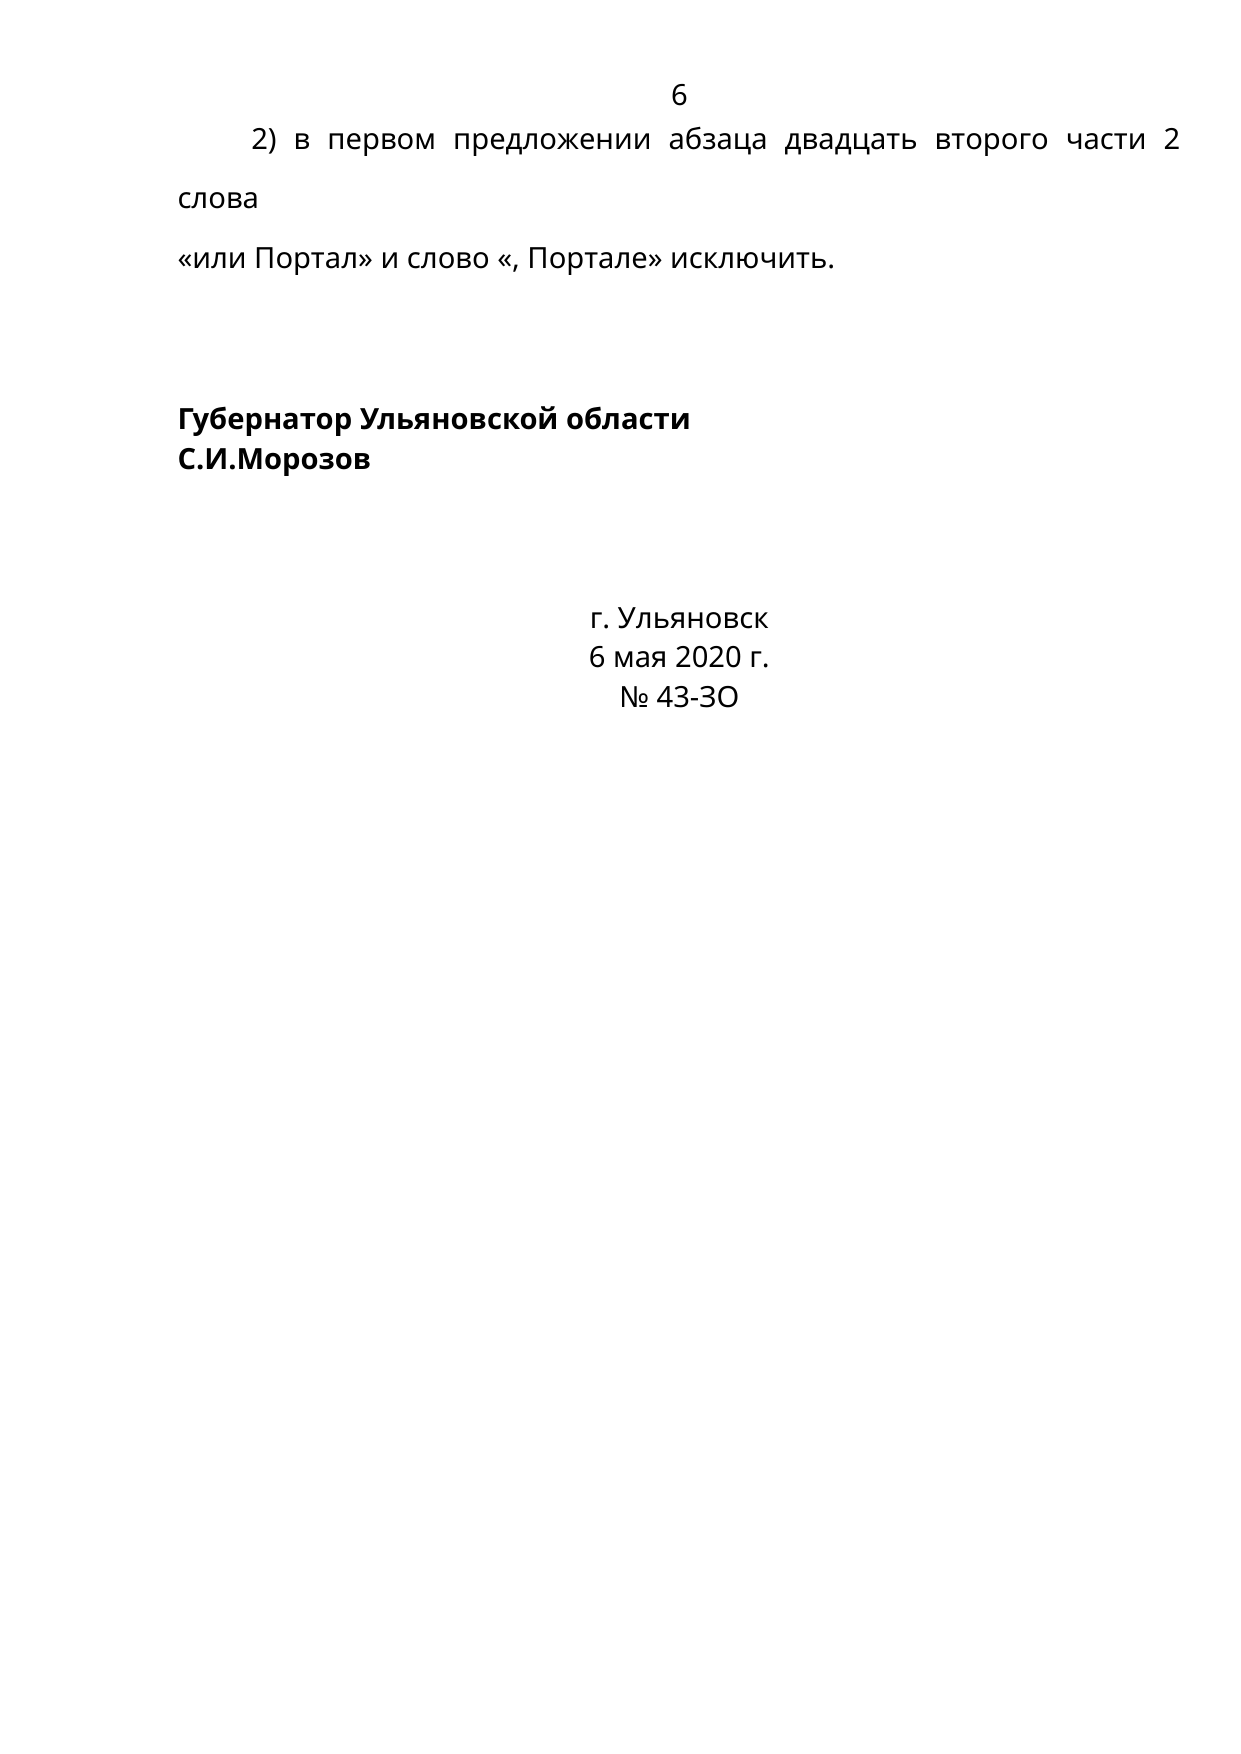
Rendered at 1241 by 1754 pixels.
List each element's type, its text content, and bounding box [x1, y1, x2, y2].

text г. Ульяновск [177, 597, 1181, 637]
text 2) в первом предложении абзаца двадцать второго части 2 слова «или Портал» и слово «, Портале» исключить. [177, 118, 1181, 277]
text № 43-ЗО [177, 676, 1181, 716]
text 6 мая 2020 г. [177, 637, 1181, 676]
text Губернатор Ульяновской области С.И.Морозов [177, 399, 1181, 478]
